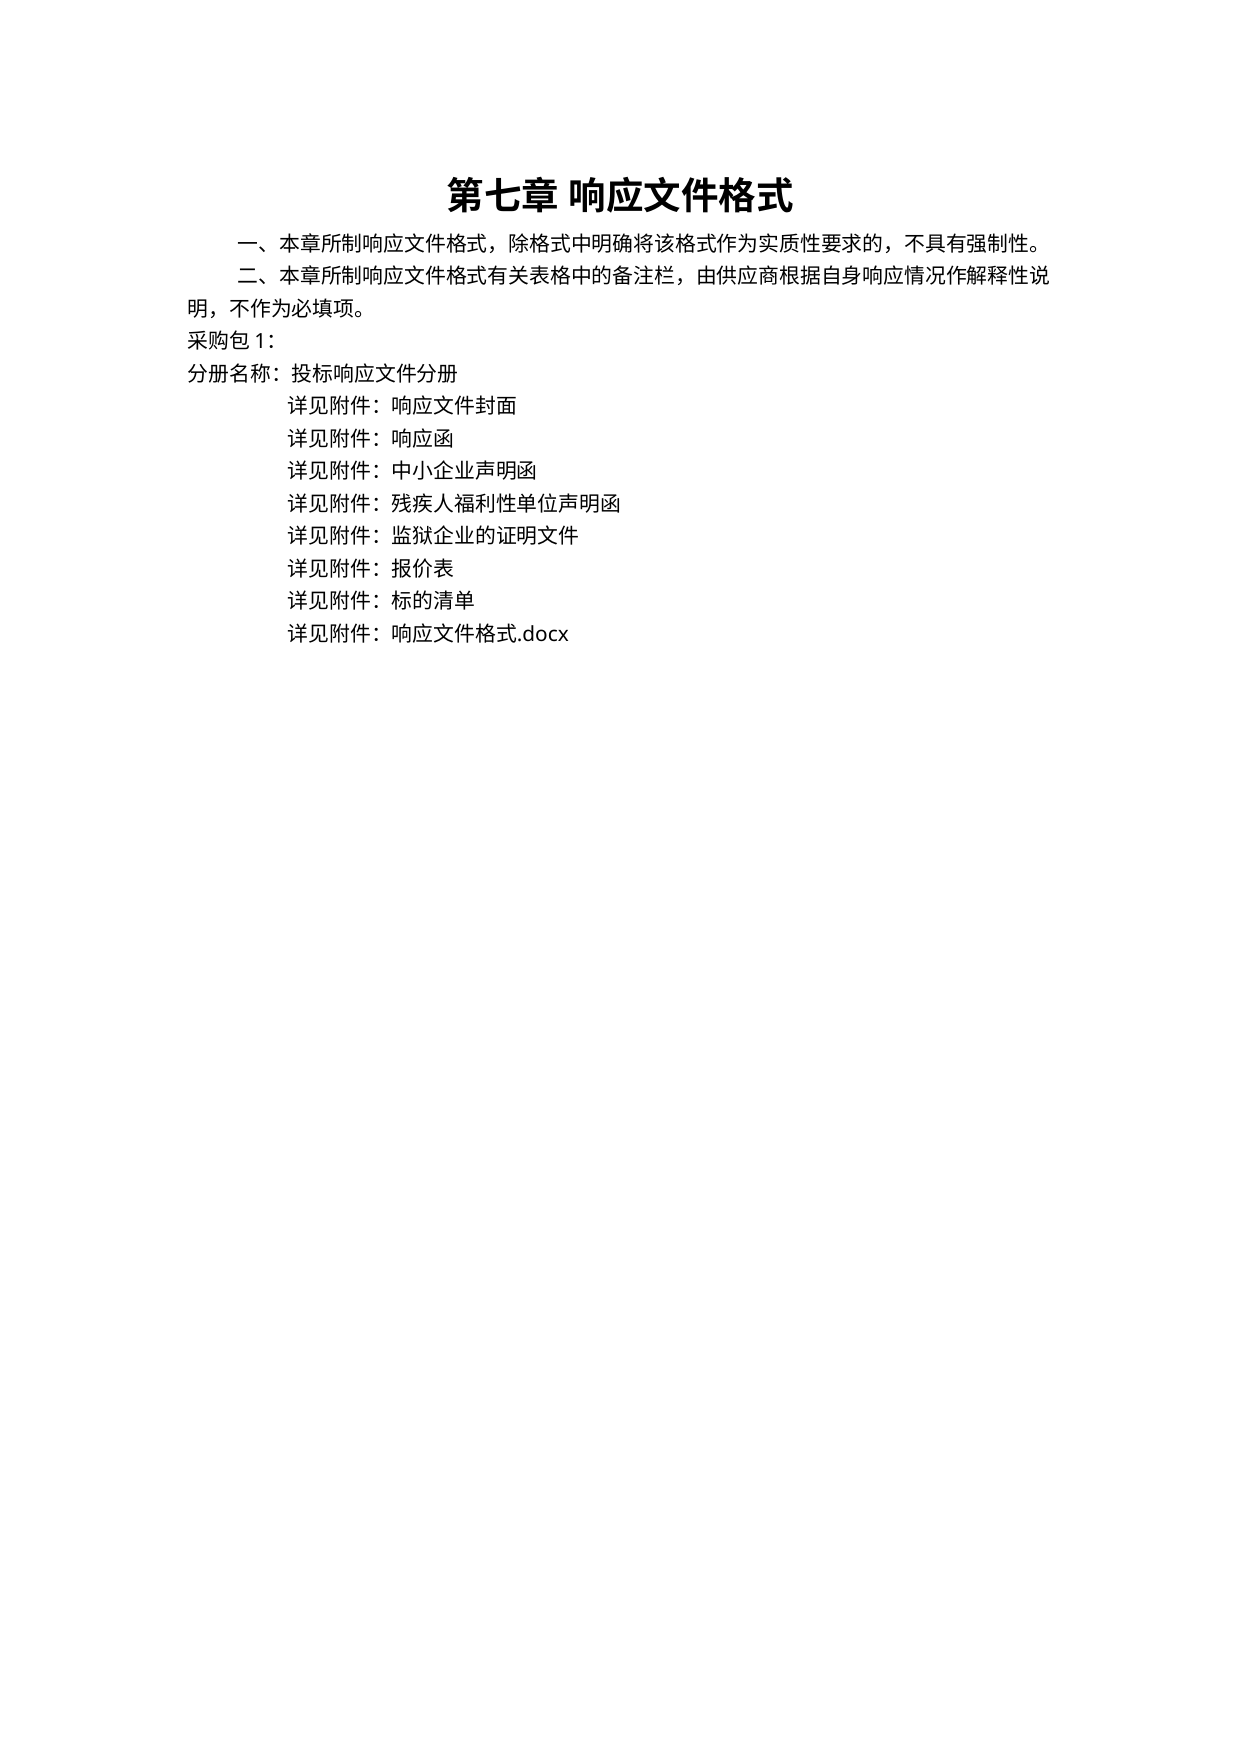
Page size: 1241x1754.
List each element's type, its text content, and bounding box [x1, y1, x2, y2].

text 详见附件：响应文件格式.docx [187, 617, 1053, 649]
text 详见附件：标的清单 [187, 584, 1053, 617]
text 详见附件：监狱企业的证明文件 [187, 519, 1053, 552]
text 详见附件：报价表 [187, 552, 1053, 584]
text 第七章 响应文件格式 [187, 162, 1053, 227]
text 详见附件：残疾人福利性单位声明函 [187, 487, 1053, 519]
text 详见附件：响应函 [187, 422, 1053, 454]
text 详见附件：响应文件封面 [187, 389, 1053, 422]
text 一、本章所制响应文件格式，除格式中明确将该格式作为实质性要求的，不具有强制性。 [187, 227, 1053, 259]
text 分册名称：投标响应文件分册 [187, 357, 1053, 389]
text 详见附件：中小企业声明函 [187, 454, 1053, 487]
text 采购包1： [187, 324, 1053, 357]
text 二、本章所制响应文件格式有关表格中的备注栏，由供应商根据自身响应情况作解释性说明，不作为必填项。 [187, 259, 1053, 324]
